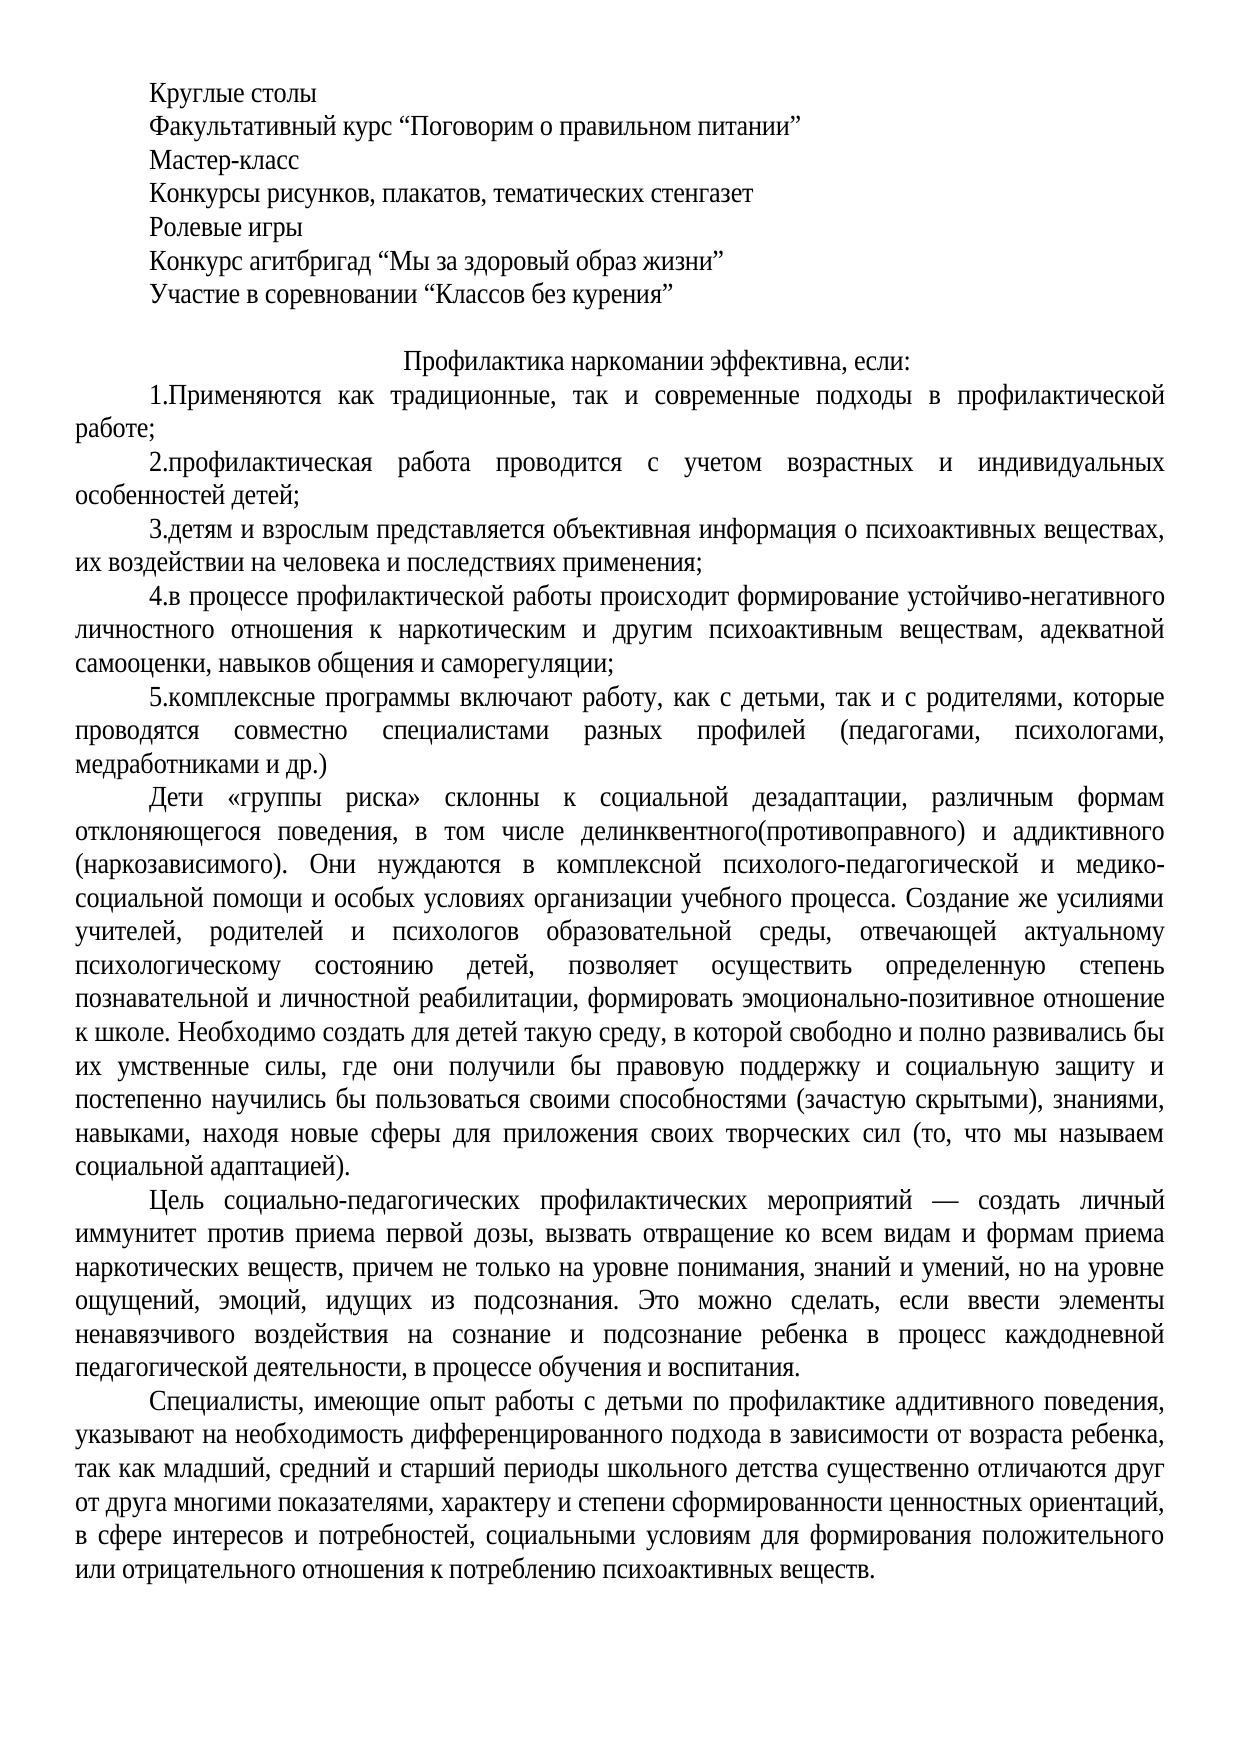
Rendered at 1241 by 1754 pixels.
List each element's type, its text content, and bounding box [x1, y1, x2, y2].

text Мастер-класс [75, 142, 1165, 176]
text 1.Применяются как традиционные, так и современные подходы в профилактической работе; [75, 377, 1165, 444]
text 5.комплексные программы включают работу, как с детьми, так и с родителями, которые проводятся совместно специалистами разных профилей (педагогами, психологами, медработниками и др.) [75, 679, 1165, 779]
text Участие в соревновании “Классов без курения” [75, 276, 1165, 310]
text Цель социально-педагогических профилактических мероприятий — создать личный иммунитет против приема первой дозы, вызвать отвращение ко всем видам и формам приема наркотических веществ, причем не только на уровне понимания, знаний и умений, но на уровне ощущений, эмоций, идущих из подсознания. Это можно сделать, если ввести элементы ненавязчивого воздействия на сознание и подсознание ребенка в процесс каждодневной педагогической деятельности, в процессе обучения и воспитания. [75, 1182, 1165, 1383]
text Конкурс агитбригад “Мы за здоровый образ жизни” [75, 243, 1165, 276]
text Факультативный курс “Поговорим о правильном питании” [75, 108, 1165, 142]
text Круглые столы [75, 75, 1165, 108]
text 4.в процессе профилактической работы происходит формирование устойчиво-негативного личностного отношения к наркотическим и другим психоактивным веществам, адекватной самооценки, навыков общения и саморегуляции; [75, 578, 1165, 679]
text 2.профилактическая работа проводится с учетом возрастных и индивидуальных особенностей детей; [75, 444, 1165, 511]
text 3.детям и взрослым представляется объективная информация о психоактивных веществах, их воздействии на человека и последствиях применения; [75, 511, 1165, 578]
text Специалисты, имеющие опыт работы с детьми по профилактике аддитивного поведения, указывают на необходимость дифференцированного подхода в зависимости от возраста ребенка, так как младший, средний и старший периоды школьного детства существенно отличаются друг от друга многими показателями, характеру и степени сформированности ценностных ориентаций, в сфере интересов и потребностей, социальными условиям для формирования положительного или отрицательного отношения к потреблению психоактивных веществ. [75, 1383, 1165, 1584]
text Профилактика наркомании эффективна, если: [75, 343, 1165, 377]
text Дети «группы риска» склонны к социальной дезадаптации, различным формам отклоняющегося поведения, в том числе делинквентного(противоправного) и аддиктивного (наркозависимого). Они нуждаются в комплексной психолого-педагогической и медико-социальной помощи и особых условиях организации учебного процесса. Создание же усилиями учителей, родителей и психологов образовательной среды, отвечающей актуальному психологическому состоянию детей, позволяет осуществить определенную степень познавательной и личностной реабилитации, формировать эмоционально-позитивное отношение к школе. Необходимо создать для детей такую среду, в которой свободно и полно развивались бы их умственные силы, где они получили бы правовую поддержку и социальную защиту и постепенно научились бы пользоваться своими способностями (зачастую скрытыми), знаниями, навыками, находя новые сферы для приложения своих творческих сил (то, что мы называем социальной адаптацией). [75, 779, 1165, 1182]
text Конкурсы рисунков, плакатов, тематических стенгазет [75, 176, 1165, 209]
text Ролевые игры [75, 209, 1165, 243]
